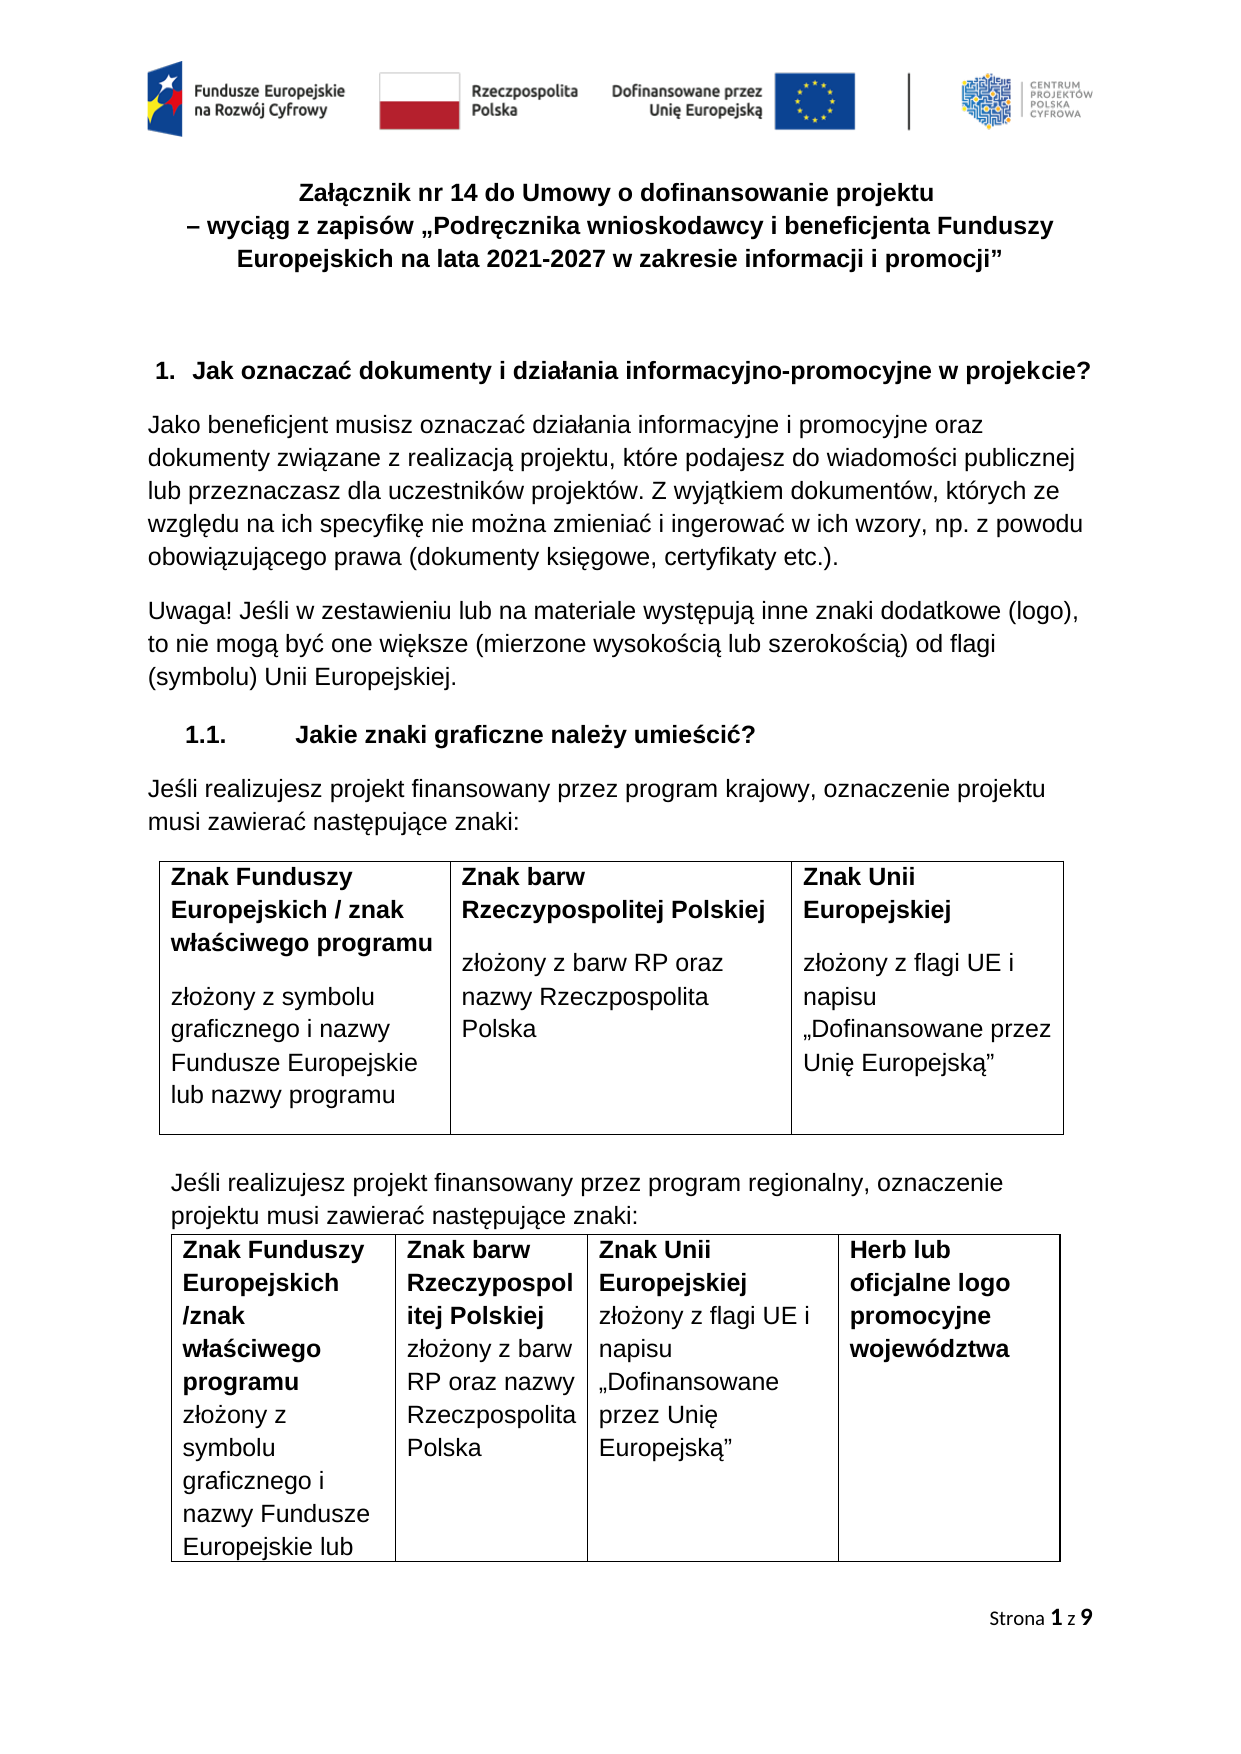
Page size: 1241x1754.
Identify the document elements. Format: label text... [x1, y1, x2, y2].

text Uwaga! Jeśli w zestawieniu lub na materiale występują inne znaki dodatkowe (logo), to nie mogą być one większe (mierzone wysokością lub szerokością) od flagi (symbolu) Unii Europejskiej. [148, 596, 1093, 691]
picture [147, 61, 1093, 137]
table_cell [159, 1135, 1063, 1562]
subtitle Jak oznaczać dokumenty i działania informacyjno-promocyjne w projekcie? [155, 356, 1093, 385]
table_header Znak barw Rzeczypospolitej Polskiej złożony z barw RP oraz nazwy Rzeczpospolita Polska [451, 862, 791, 1134]
table_header Znak Funduszy Europejskich / znak właściwego programu złożony z symbolu graficznego i nazwy Fundusze Europejskie lub nazwy programu [160, 862, 450, 1134]
table_header Znak Unii Europejskiej złożony z flagi UE i napisu „Dofinansowane przez Unię Europejską” [792, 862, 1063, 1134]
text Jeśli realizujesz projekt finansowany przez program krajowy, oznaczenie projektu musi zawierać następujące znaki: [148, 774, 1093, 835]
text Załącznik nr 14 do Umowy o dofinansowanie projektu – wyciąg z zapisów „Podręcznika wnioskodawcy i beneficjenta Funduszy Europejskich na lata 2021-2027 w zakresie informacji i promocji” [148, 178, 1093, 273]
text Jako beneficjent musisz oznaczać działania informacyjne i promocyjne oraz dokumenty związane z realizacją projektu, które podajesz do wiadomości publicznej lub przeznaczasz dla uczestników projektów. Z wyjątkiem dokumentów, których ze względu na ich specyfikę nie można zmieniać i ingerować w ich wzory, np. z powodu obowiązującego prawa (dokumenty księgowe, certyfikaty etc.). [148, 410, 1093, 571]
subtitle Jakie znaki graficzne należy umieścić? [185, 720, 1093, 749]
